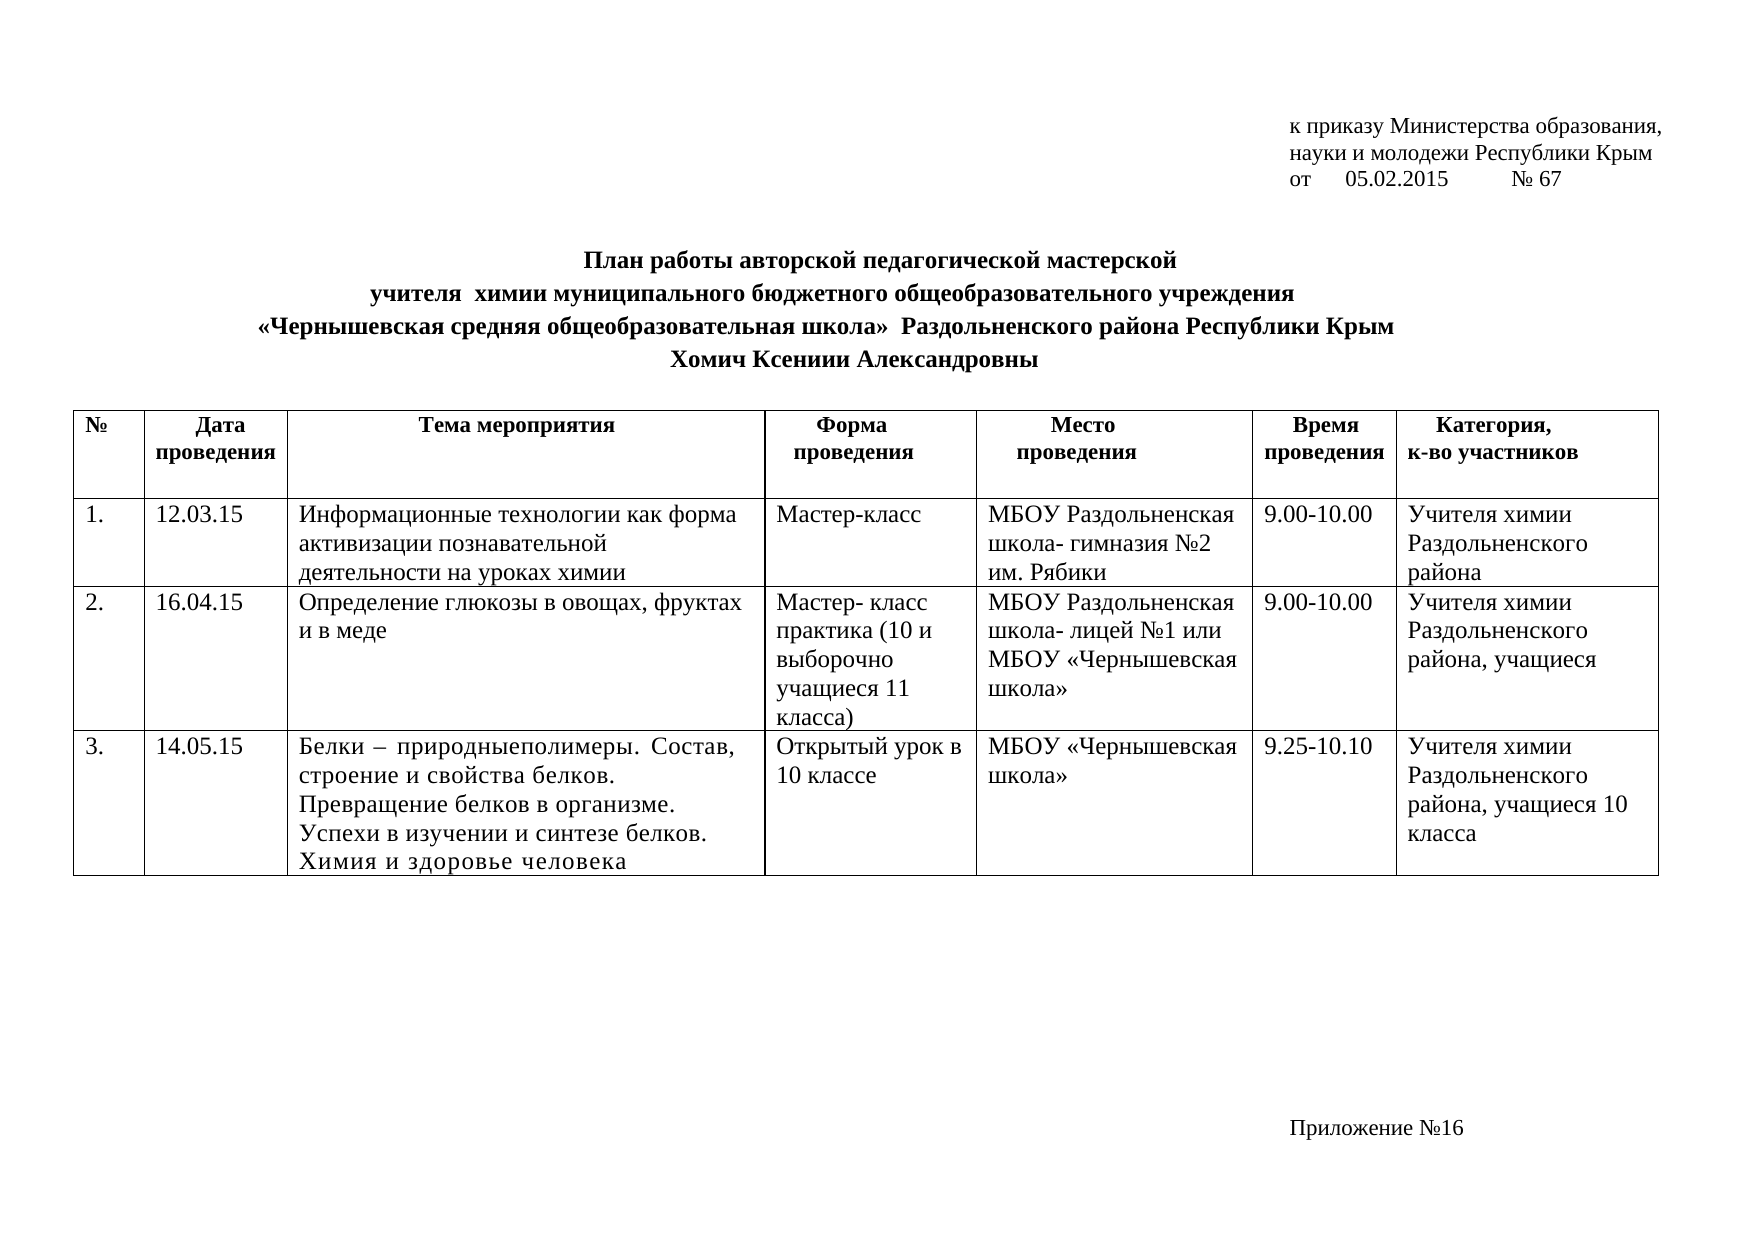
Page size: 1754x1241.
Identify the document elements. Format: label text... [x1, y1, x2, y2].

table_cell Мастер-класс [766, 499, 976, 586]
text Приложение №16 [89, 1114, 1665, 1141]
text Хомич Ксениии Александровны [89, 344, 1665, 373]
table_cell Учителя химии Раздольненского района, учащиеся 10 класса [1397, 731, 1658, 875]
table_cell 3. [74, 731, 144, 875]
table_cell МБОУ Раздольненская школа- гимназия №2 им. Рябики [977, 499, 1252, 586]
table_header Категория, к-во участников [1397, 411, 1658, 498]
table_cell 9.00-10.00 [1253, 499, 1396, 586]
text к приказу Министерства образования, [89, 112, 1665, 139]
table_cell Учителя химии Раздольненского района, учащиеся [1397, 587, 1658, 730]
table_header Форма проведения [766, 411, 976, 498]
text План работы авторской педагогической мастерской [89, 245, 1665, 274]
table_cell Учителя химии Раздольненского района [1397, 499, 1658, 586]
table_cell 14.05.15 [145, 731, 287, 875]
table_cell 1. [74, 499, 144, 586]
table_cell 2. [74, 587, 144, 730]
text учителя химии муниципального бюджетного общеобразовательного учреждения [89, 278, 1665, 307]
table_header Дата проведения [145, 411, 287, 498]
table_cell МБОУ Раздольненская школа- лицей №1 или МБОУ «Чернышевская школа» [977, 587, 1252, 730]
table_header Тема мероприятия [288, 411, 764, 498]
table_cell МБОУ «Чернышевская школа» [977, 731, 1252, 875]
text от 05.02.2015 № 67 [89, 165, 1665, 191]
table_header Место проведения [977, 411, 1252, 498]
table_cell Информационные технологии как форма активизации познавательной деятельности на уроках химии [288, 499, 764, 586]
table_header Время проведения [1253, 411, 1396, 498]
table_cell Открытый урок в 10 классе [766, 731, 976, 875]
table_cell 12.03.15 [145, 499, 287, 586]
table_cell Белки – природныеполимеры. Состав, строение и свойства белков. Превращение белков в организме. Успехи в изучении и синтезе белков. Химия и здоровье человека [288, 731, 764, 875]
table_cell 16.04.15 [145, 587, 287, 730]
table_cell Определение глюкозы в овощах, фруктах и в меде [288, 587, 764, 730]
table_cell Мастер- класс практика (10 и выборочно учащиеся 11 класса) [766, 587, 976, 730]
table_cell 9.00-10.00 [1253, 587, 1396, 730]
text «Чернышевская средняя общеобразовательная школа» Раздольненского района Республики Крым [89, 311, 1665, 340]
table_cell 9.25-10.10 [1253, 731, 1396, 875]
text науки и молодежи Республики Крым [89, 139, 1665, 165]
table_header № [74, 411, 144, 498]
